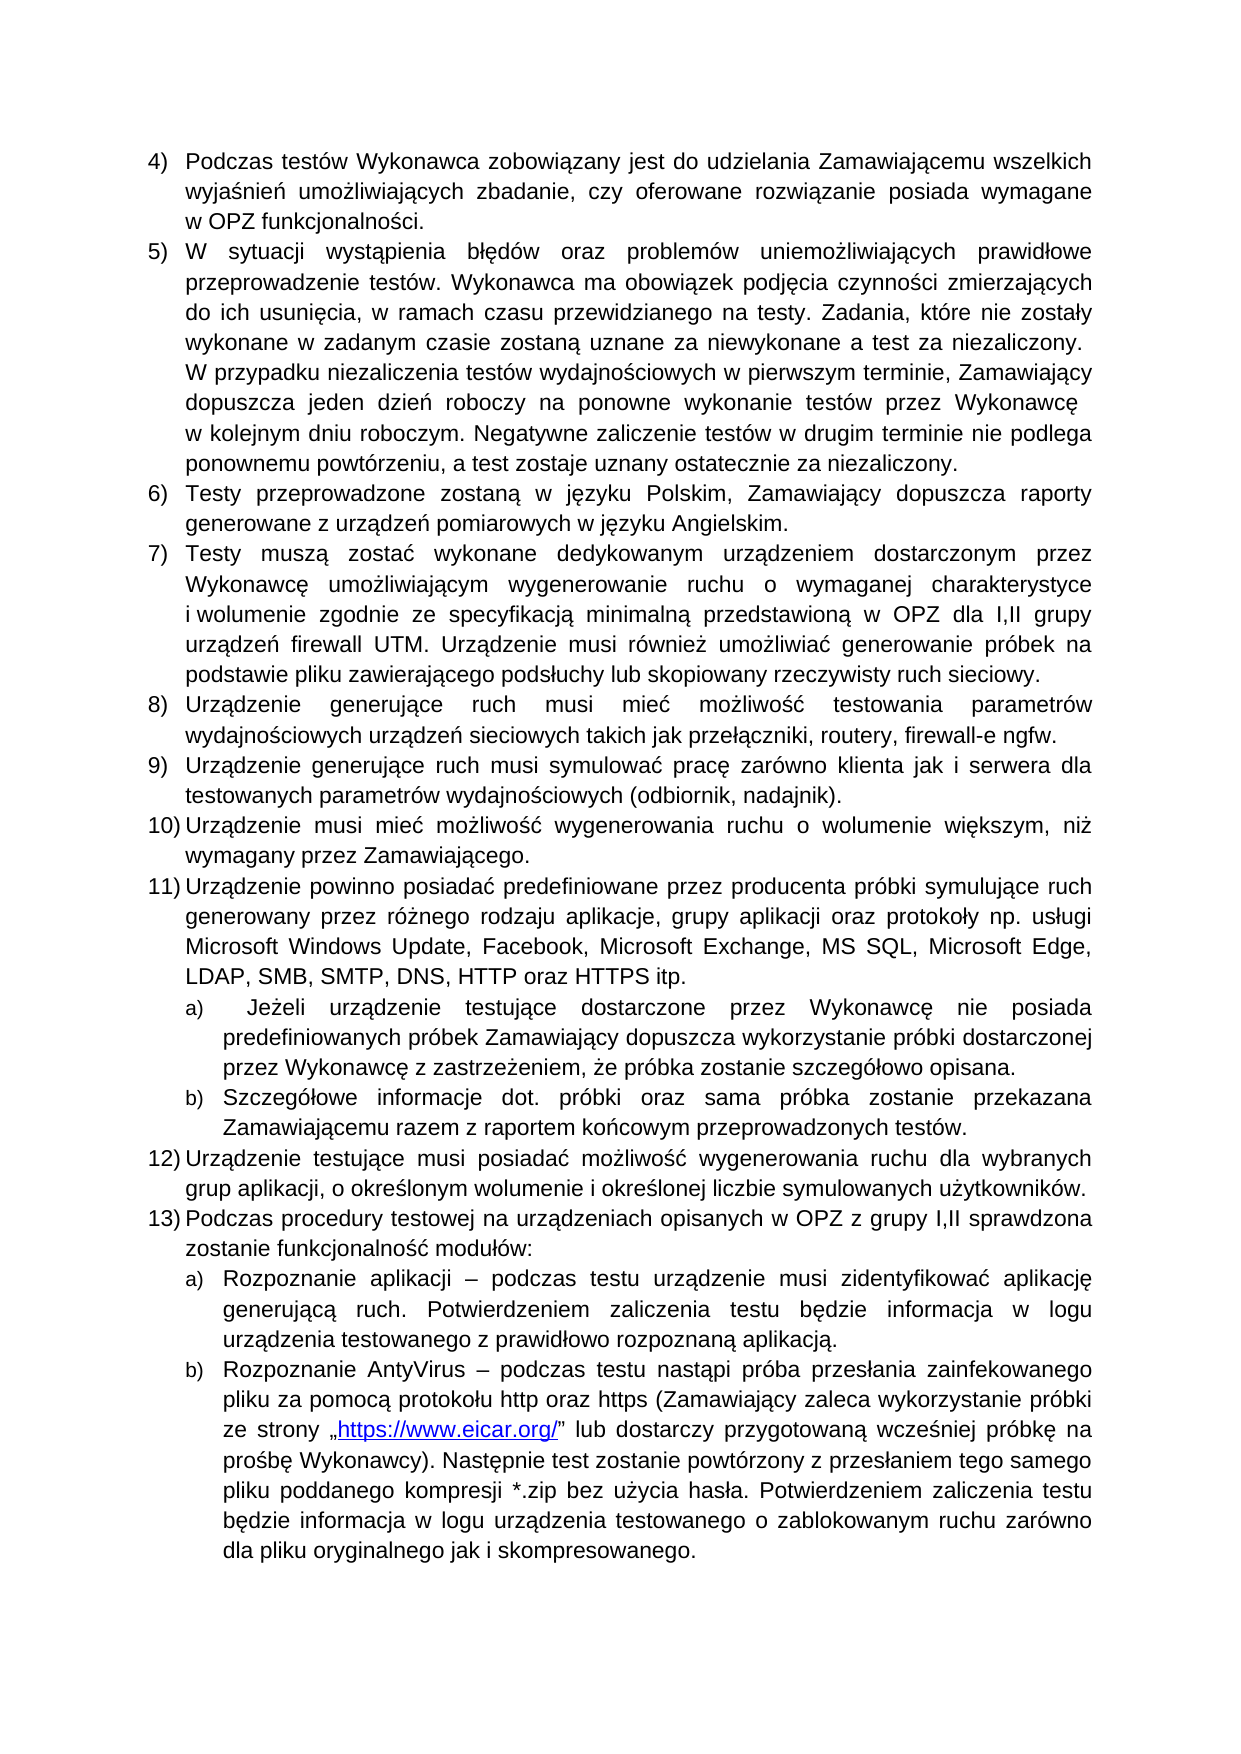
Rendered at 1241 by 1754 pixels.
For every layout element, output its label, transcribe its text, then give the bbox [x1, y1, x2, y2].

list Testy muszą zostać wykonane dedykowanym urządzeniem dostarczonym przez Wykonawcę umożliwiającym wygenerowanie ruchu o wymaganej charakterystyce i wolumenie zgodnie ze specyfikacją minimalną przedstawioną w OPZ dla I,II grupy urządzeń firewall UTM. Urządzenie musi również umożliwiać generowanie próbek na podstawie pliku zawierającego podsłuchy lub skopiowany rzeczywisty ruch sieciowy. [148, 540, 1093, 687]
list Podczas testów Wykonawca zobowiązany jest do udzielania Zamawiającemu wszelkich wyjaśnień umożliwiających zbadanie, czy oferowane rozwiązanie posiada wymagane w OPZ funkcjonalności. [148, 148, 1093, 234]
list Podczas procedury testowej na urządzeniach opisanych w OPZ z grupy I,II sprawdzona zostanie funkcjonalność modułów: [148, 1205, 1093, 1261]
list Urządzenie generujące ruch musi mieć możliwość testowania parametrów wydajnościowych urządzeń sieciowych takich jak przełączniki, routery, firewall-e ngfw. [148, 691, 1093, 748]
list Jeżeli urządzenie testujące dostarczone przez Wykonawcę nie posiada predefiniowanych próbek Zamawiający dopuszcza wykorzystanie próbki dostarczonej przez Wykonawcę z zastrzeżeniem, że próbka zostanie szczegółowo opisana. [185, 993, 1093, 1080]
list Rozpoznanie aplikacji – podczas testu urządzenie musi zidentyfikować aplikację generującą ruch. Potwierdzeniem zaliczenia testu będzie informacja w logu urządzenia testowanego z prawidłowo rozpoznaną aplikacją. [185, 1265, 1093, 1352]
list Urządzenie testujące musi posiadać możliwość wygenerowania ruchu dla wybranych grup aplikacji, o określonym wolumenie i określonej liczbie symulowanych użytkowników. [148, 1144, 1093, 1201]
list Szczegółowe informacje dot. próbki oraz sama próbka zostanie przekazana Zamawiającemu razem z raportem końcowym przeprowadzonych testów. [185, 1084, 1093, 1141]
list Rozpoznanie AntyVirus – podczas testu nastąpi próba przesłania zainfekowanego pliku za pomocą protokołu http oraz https (Zamawiający zaleca wykorzystanie próbki ze strony „https://www.eicar.org/” lub dostarczy przygotowaną wcześniej próbkę na prośbę Wykonawcy). Następnie test zostanie powtórzony z przesłaniem tego samego pliku poddanego kompresji *.zip bez użycia hasła. Potwierdzeniem zaliczenia testu będzie informacja w logu urządzenia testowanego o zablokowanym ruchu zarówno dla pliku oryginalnego jak i skompresowanego. [185, 1356, 1093, 1563]
list Testy przeprowadzone zostaną w języku Polskim, Zamawiający dopuszcza raporty generowane z urządzeń pomiarowych w języku Angielskim. [148, 480, 1093, 536]
list W sytuacji wystąpienia błędów oraz problemów uniemożliwiających prawidłowe przeprowadzenie testów. Wykonawca ma obowiązek podjęcia czynności zmierzających do ich usunięcia, w ramach czasu przewidzianego na testy. Zadania, które nie zostały wykonane w zadanym czasie zostaną uznane za niewykonane a test za niezaliczony. W przypadku niezaliczenia testów wydajnościowych w pierwszym terminie, Zamawiający dopuszcza jeden dzień roboczy na ponowne wykonanie testów przez Wykonawcę w kolejnym dniu roboczym. Negatywne zaliczenie testów w drugim terminie nie podlega ponownemu powtórzeniu, a test zostaje uznany ostatecznie za niezaliczony. [148, 238, 1093, 476]
list Urządzenie powinno posiadać predefiniowane przez producenta próbki symulujące ruch generowany przez różnego rodzaju aplikacje, grupy aplikacji oraz protokoły np. usługi Microsoft Windows Update, Facebook, Microsoft Exchange, MS SQL, Microsoft Edge, LDAP, SMB, SMTP, DNS, HTTP oraz HTTPS itp. [148, 873, 1093, 989]
list Urządzenie generujące ruch musi symulować pracę zarówno klienta jak i serwera dla testowanych parametrów wydajnościowych (odbiornik, nadajnik). [148, 752, 1093, 808]
list Urządzenie musi mieć możliwość wygenerowania ruchu o wolumenie większym, niż wymagany przez Zamawiającego. [148, 812, 1093, 869]
